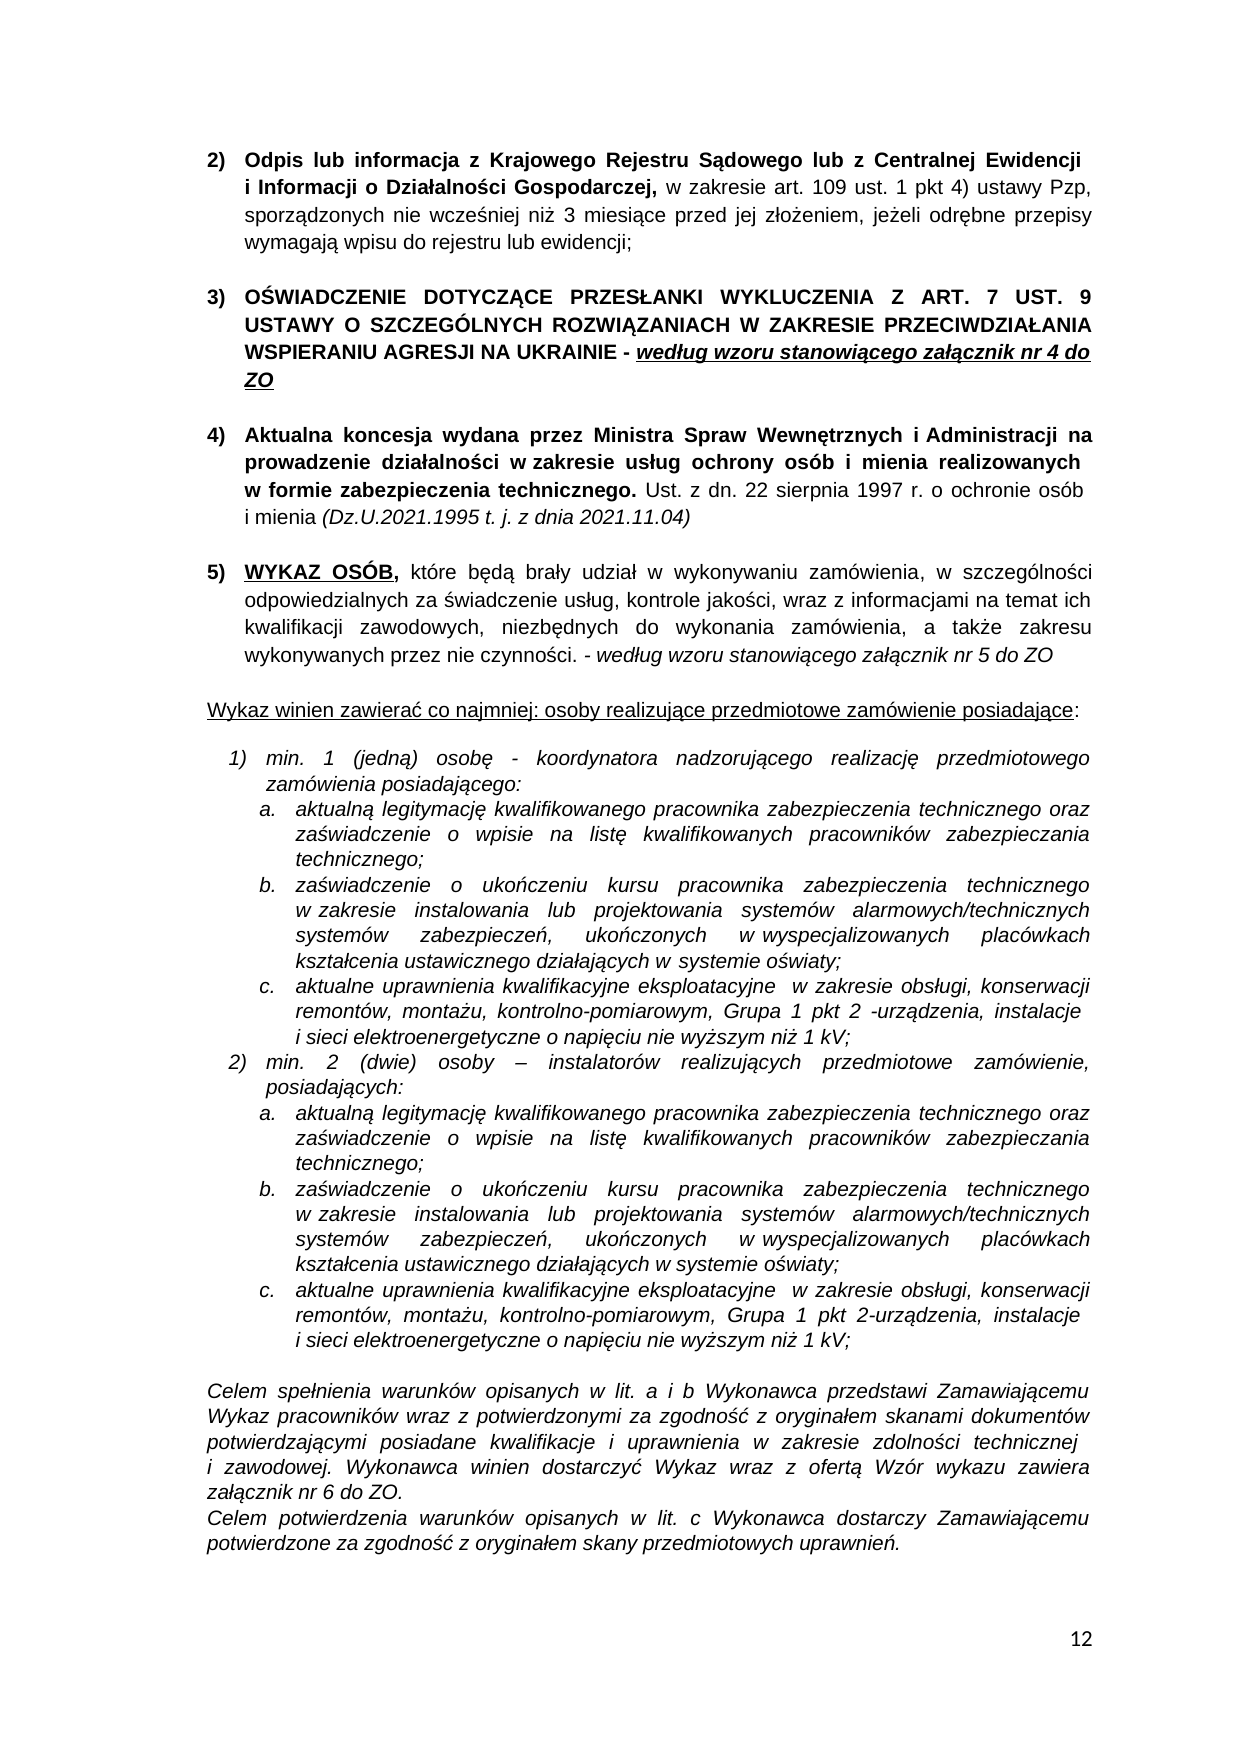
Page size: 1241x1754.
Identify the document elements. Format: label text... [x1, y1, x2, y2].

list aktualną legitymację kwalifikowanego pracownika zabezpieczenia technicznego oraz zaświadczenie o wpisie na listę kwalifikowanych pracowników zabezpieczania technicznego; [259, 797, 1092, 871]
list OŚWIADCZENIE DOTYCZĄCE PRZESŁANKI WYKLUCZENIA Z ART. 7 UST. 9 USTAWY O SZCZEGÓLNYCH ROZWIĄZANIACH W ZAKRESIE PRZECIWDZIAŁANIA WSPIERANIU AGRESJI NA UKRAINIE - według wzoru stanowiącego załącznik nr 4 do ZO [207, 285, 1092, 392]
list aktualną legitymację kwalifikowanego pracownika zabezpieczenia technicznego oraz zaświadczenie o wpisie na listę kwalifikowanych pracowników zabezpieczania technicznego; [259, 1100, 1092, 1175]
text Celem spełnienia warunków opisanych w lit. a i b Wykonawca przedstawi Zamawiającemu Wykaz pracowników wraz z potwierdzonymi za zgodność z oryginałem skanami dokumentów potwierdzającymi posiadane kwalifikacje i uprawnienia w zakresie zdolności technicznej i zawodowej. Wykonawca winien dostarczyć Wykaz wraz z ofertą Wzór wykazu zawiera załącznik nr 6 do ZO. [207, 1379, 1092, 1504]
list Odpis lub informacja z Krajowego Rejestru Sądowego lub z Centralnej Ewidencji i Informacji o Działalności Gospodarczej, w zakresie art. 109 ust. 1 pkt 4) ustawy Pzp, sporządzonych nie wcześniej niż 3 miesiące przed jej złożeniem, jeżeli odrębne przepisy wymagają wpisu do rejestru lub ewidencji; [207, 148, 1092, 254]
list WYKAZ OSÓB, które będą brały udział w wykonywaniu zamówienia, w szczególności odpowiedzialnych za świadczenie usług, kontrole jakości, wraz z informacjami na temat ich kwalifikacji zawodowych, niezbędnych do wykonania zamówienia, a także zakresu wykonywanych przez nie czynności. - według wzoru stanowiącego załącznik nr 5 do ZO [207, 560, 1092, 667]
list min. 1 (jedną) osobę - koordynatora nadzorującego realizację przedmiotowego zamówienia posiadającego: [228, 746, 1092, 795]
list zaświadczenie o ukończeniu kursu pracownika zabezpieczenia technicznego w zakresie instalowania lub projektowania systemów alarmowych/technicznych systemów zabezpieczeń, ukończonych w wyspecjalizowanych placówkach kształcenia ustawicznego działających w systemie oświaty; [259, 1176, 1092, 1276]
list min. 2 (dwie) osoby – instalatorów realizujących przedmiotowe zamówienie, posiadających: [228, 1050, 1092, 1099]
text Celem potwierdzenia warunków opisanych w lit. c Wykonawca dostarczy Zamawiającemu potwierdzone za zgodność z oryginałem skany przedmiotowych uprawnień. [207, 1505, 1092, 1555]
list Aktualna koncesja wydana przez Ministra Spraw Wewnętrznych i Administracji na prowadzenie działalności w zakresie usług ochrony osób i mienia realizowanych w formie zabezpieczenia technicznego. Ust. z dn. 22 sierpnia 1997 r. o ochronie osób i mienia (Dz.U.2021.1995 t. j. z dnia 2021.11.04) [207, 423, 1092, 529]
list aktualne uprawnienia kwalifikacyjne eksploatacyjne w zakresie obsługi, konserwacji remontów, montażu, kontrolno-pomiarowym, Grupa 1 pkt 2 -urządzenia, instalacje i sieci elektroenergetyczne o napięciu nie wyższym niż 1 kV; [259, 974, 1092, 1048]
list aktualne uprawnienia kwalifikacyjne eksploatacyjne w zakresie obsługi, konserwacji remontów, montażu, kontrolno-pomiarowym, Grupa 1 pkt 2-urządzenia, instalacje i sieci elektroenergetyczne o napięciu nie wyższym niż 1 kV; [259, 1278, 1092, 1352]
text Wykaz winien zawierać co najmniej: osoby realizujące przedmiotowe zamówienie posiadające: [207, 698, 1092, 722]
list zaświadczenie o ukończeniu kursu pracownika zabezpieczenia technicznego w zakresie instalowania lub projektowania systemów alarmowych/technicznych systemów zabezpieczeń, ukończonych w wyspecjalizowanych placówkach kształcenia ustawicznego działających w systemie oświaty; [259, 873, 1092, 972]
